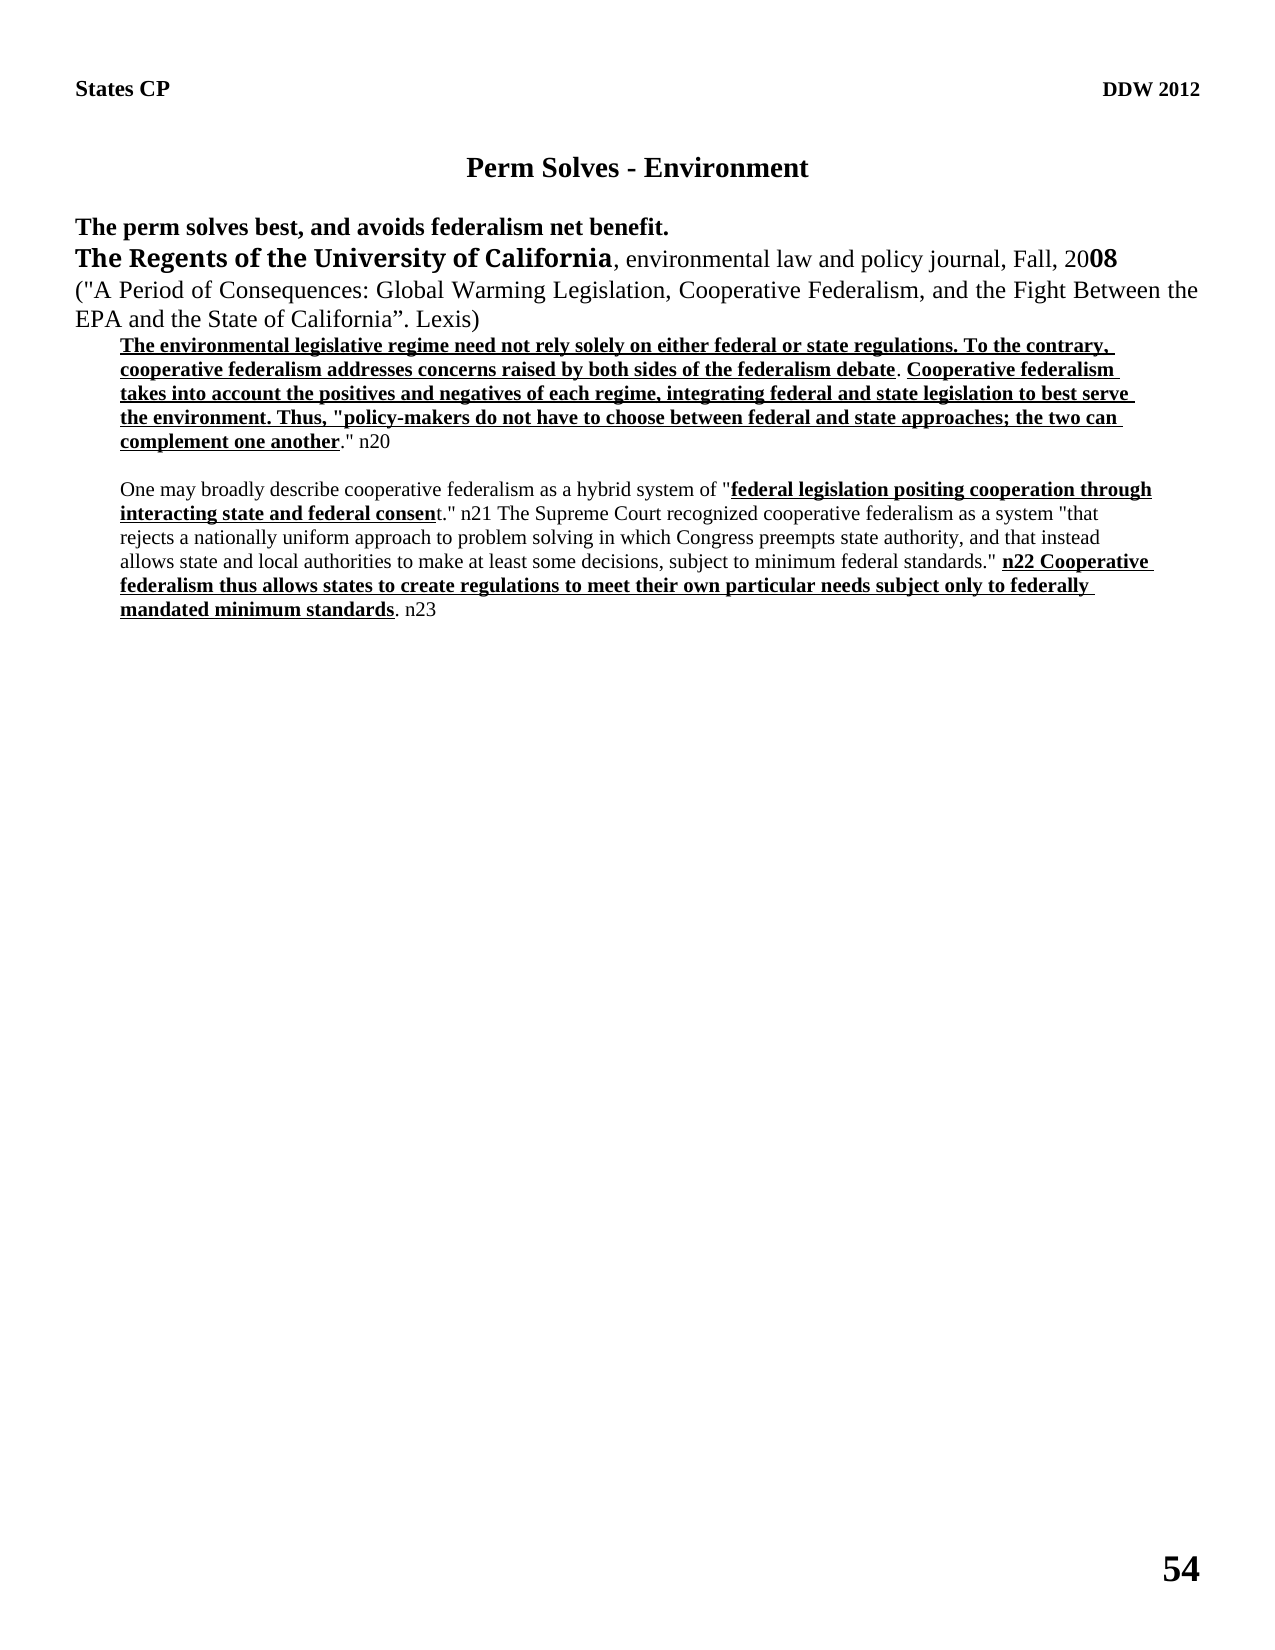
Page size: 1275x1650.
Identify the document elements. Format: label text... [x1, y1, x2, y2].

text The Regents of the University of California, environmental law and policy journal, Fall, 2008 [75, 241, 1200, 275]
text The environmental legislative regime need not rely solely on either federal or state regulations. To the contrary, cooperative federalism addresses concerns raised by both sides of the federalism debate. Cooperative federalism takes into account the positives and negatives of each regime, integrating federal and state legislation to best serve the environment. Thus, "policy-makers do not have to choose between federal and state approaches; the two can complement one another." n20 [120, 333, 1155, 453]
text ("A Period of Consequences: Global Warming Legislation, Cooperative Federalism, and the Fight Between the EPA and the State of California”. Lexis) [75, 275, 1200, 333]
text The perm solves best, and avoids federalism net benefit. [75, 212, 1200, 241]
text One may broadly describe cooperative federalism as a hybrid system of "federal legislation positing cooperation through interacting state and federal consent." n21 The Supreme Court recognized cooperative federalism as a system "that rejects a nationally uniform approach to problem solving in which Congress preempts state authority, and that instead allows state and local authorities to make at least some decisions, subject to minimum federal standards." n22 Cooperative federalism thus allows states to create regulations to meet their own particular needs subject only to federally mandated minimum standards. n23 [120, 477, 1155, 621]
subtitle Perm Solves - Environment [75, 150, 1200, 183]
